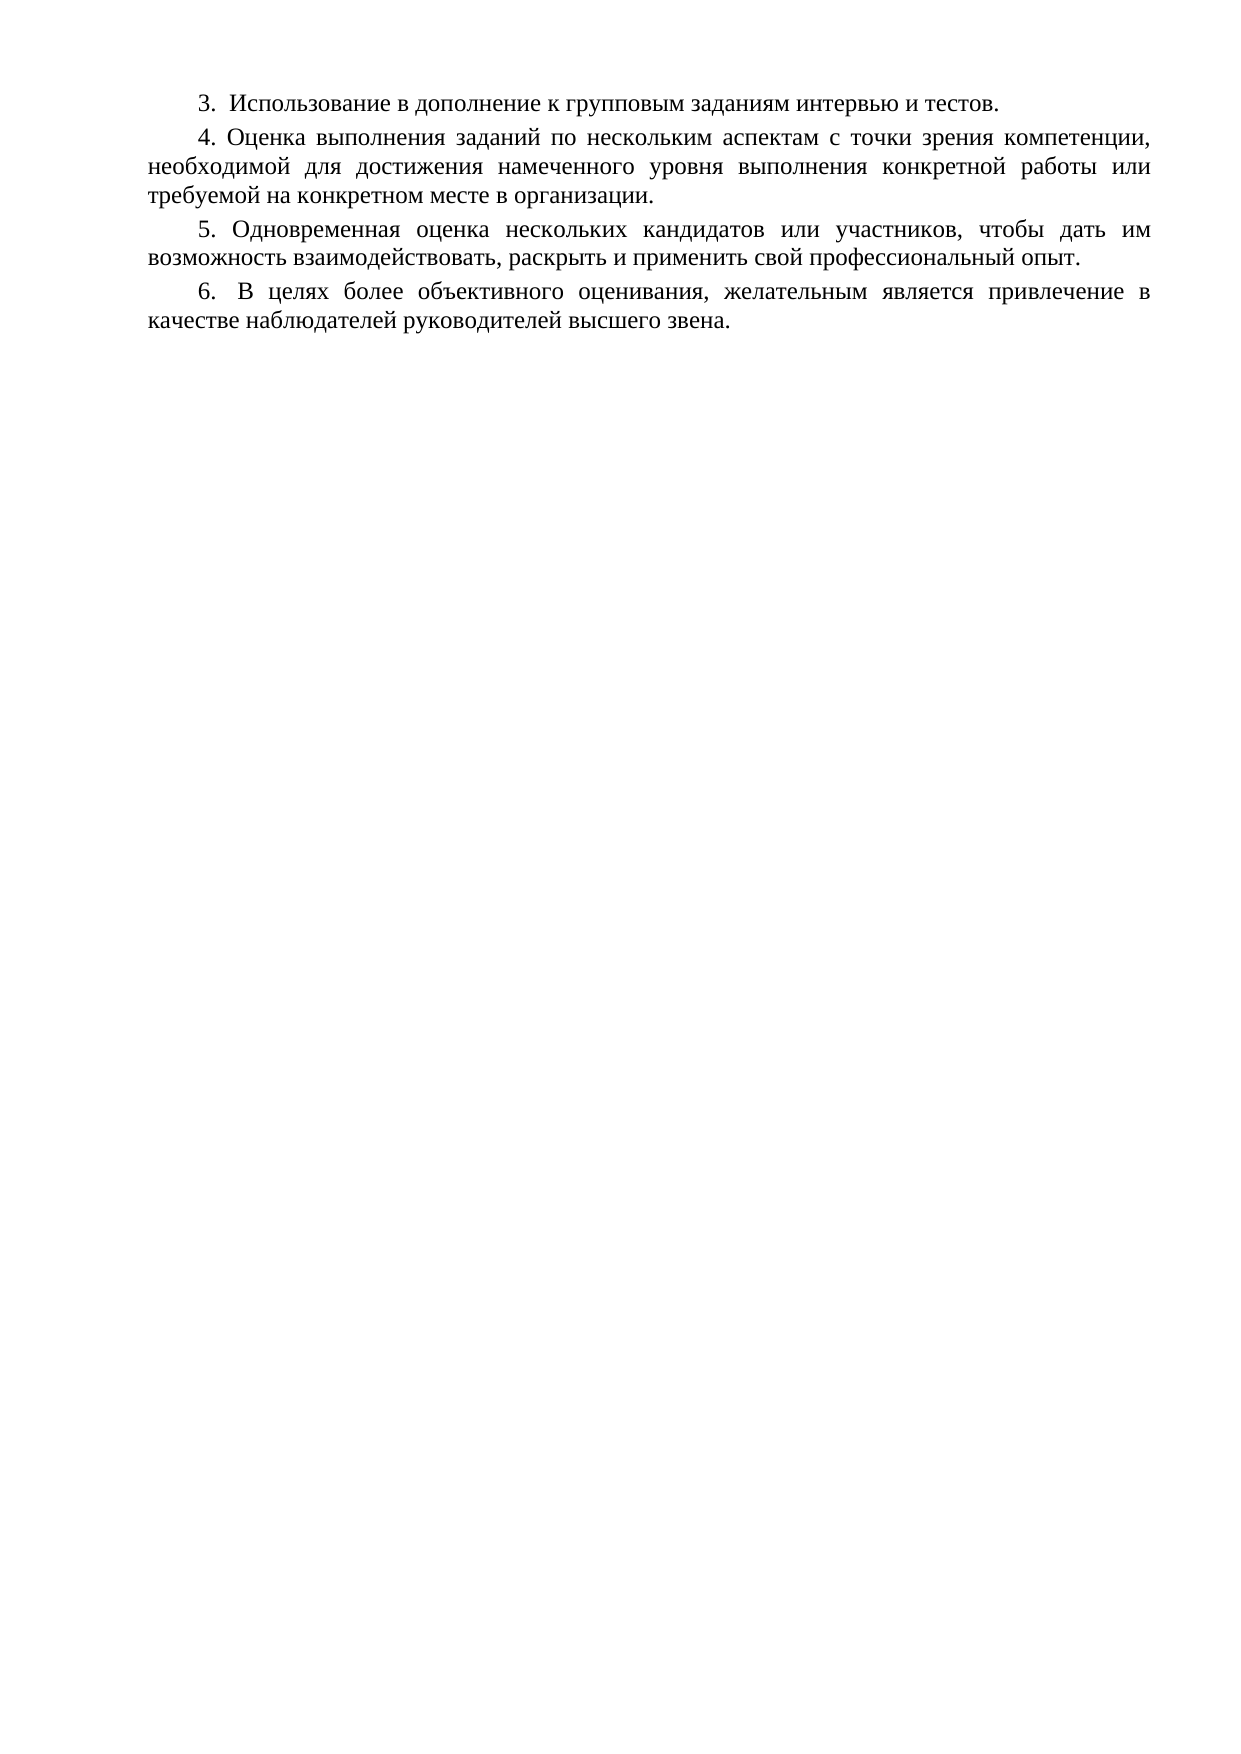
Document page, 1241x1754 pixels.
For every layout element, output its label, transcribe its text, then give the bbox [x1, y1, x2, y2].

text 6. В целях более объективного оценивания, желательным является привлечение в качестве наблюдателей руководителей высшего звена. [148, 276, 1152, 334]
text 5. Одновременная оценка нескольких кандидатов или участников, чтобы дать им возможность взаимодействовать, раскрыть и применить свой профессиональный опыт. [148, 214, 1152, 271]
text 3. Использование в дополнение к групповым заданиям интервью и тестов. [148, 88, 1152, 117]
text 4. Оценка выполнения заданий по нескольким аспектам с точки зрения компетенции, необходимой для достижения намеченного уровня выполнения конкретной работы или требуемой на конкретном месте в организации. [148, 122, 1152, 209]
